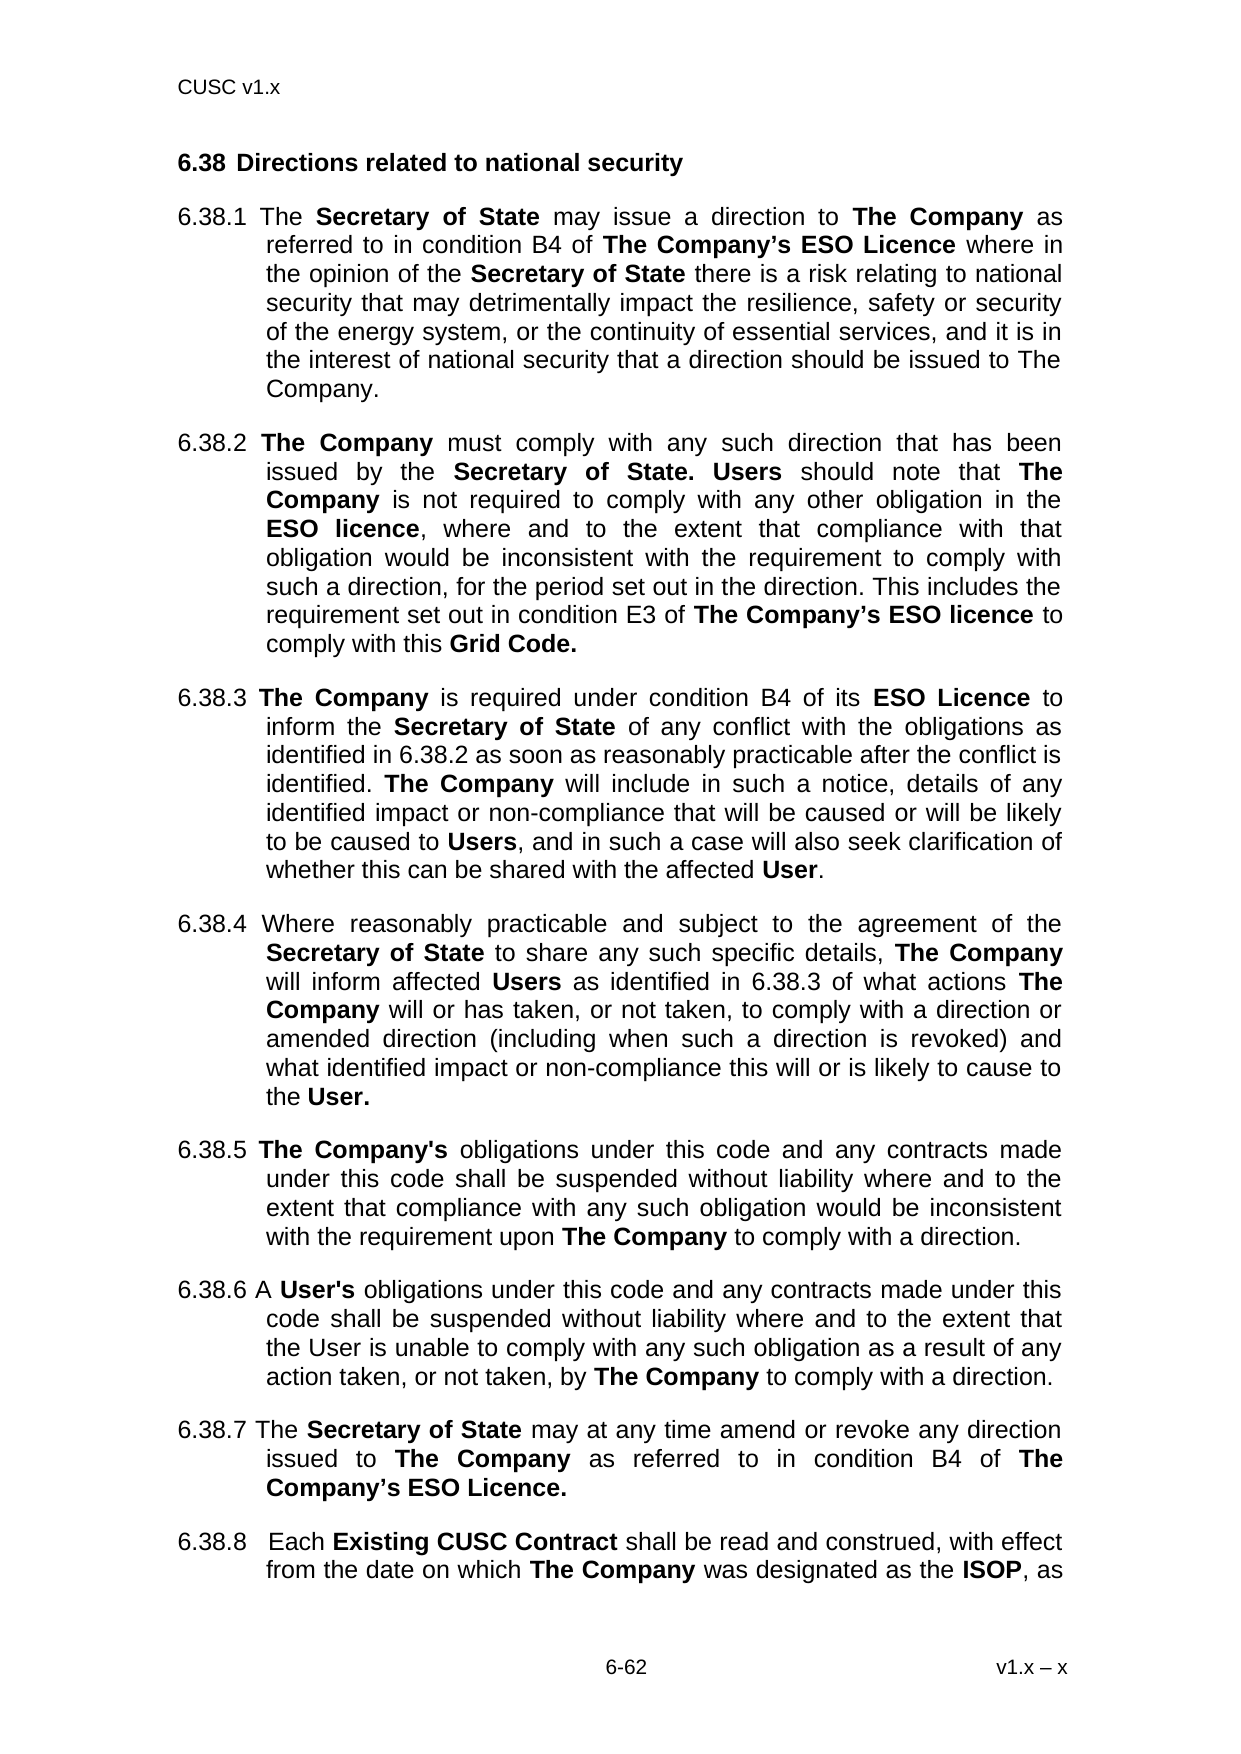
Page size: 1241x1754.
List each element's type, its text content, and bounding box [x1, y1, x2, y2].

subtitle 6.38.1 The Secretary of State may issue a direction to The Company as referred to in condition B4 of The Company’s ESO Licence where in the opinion of the Secretary of State there is a risk relating to national security that may detrimentally impact the resilience, safety or security of the energy system, or the continuity of essential services, and it is in the interest of national security that a direction should be issued to The Company. [177, 201, 1063, 403]
subtitle 6.38.7 The Secretary of State may at any time amend or revoke any direction issued to The Company as referred to in condition B4 of The Company’s ESO Licence. [177, 1415, 1063, 1501]
subtitle 6.38.2 The Company must comply with any such direction that has been issued by the Secretary of State. Users should note that The Company is not required to comply with any other obligation in the ESO licence, where and to the extent that compliance with that obligation would be inconsistent with the requirement to comply with such a direction, for the period set out in the direction. This includes the requirement set out in condition E3 of The Company’s ESO licence to comply with this Grid Code. [177, 428, 1063, 658]
subtitle 6.38.4 Where reasonably practicable and subject to the agreement of the Secretary of State to share any such specific details, The Company will inform affected Users as identified in 6.38.3 of what actions The Company will or has taken, or not taken, to comply with a direction or amended direction (including when such a direction is revoked) and what identified impact or non-compliance this will or is likely to cause to the User. [177, 909, 1063, 1110]
subtitle 6.38 Directions related to national security [177, 148, 1063, 176]
subtitle 6.38.6 A User's obligations under this code and any contracts made under this code shall be suspended without liability where and to the extent that the User is unable to comply with any such obligation as a result of any action taken, or not taken, by The Company to comply with a direction. [177, 1275, 1063, 1390]
subtitle 6.38.3 The Company is required under condition B4 of its ESO Licence to inform the Secretary of State of any conflict with the obligations as identified in 6.38.2 as soon as reasonably practicable after the conflict is identified. The Company will include in such a notice, details of any identified impact or non-compliance that will be caused or will be likely to be caused to Users, and in such a case will also seek clarification of whether this can be shared with the affected User. [177, 683, 1063, 884]
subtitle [177, 1526, 1063, 1584]
subtitle 6.38.5 The Company's obligations under this code and any contracts made under this code shall be suspended without liability where and to the extent that compliance with any such obligation would be inconsistent with the requirement upon The Company to comply with a direction. [177, 1135, 1063, 1250]
